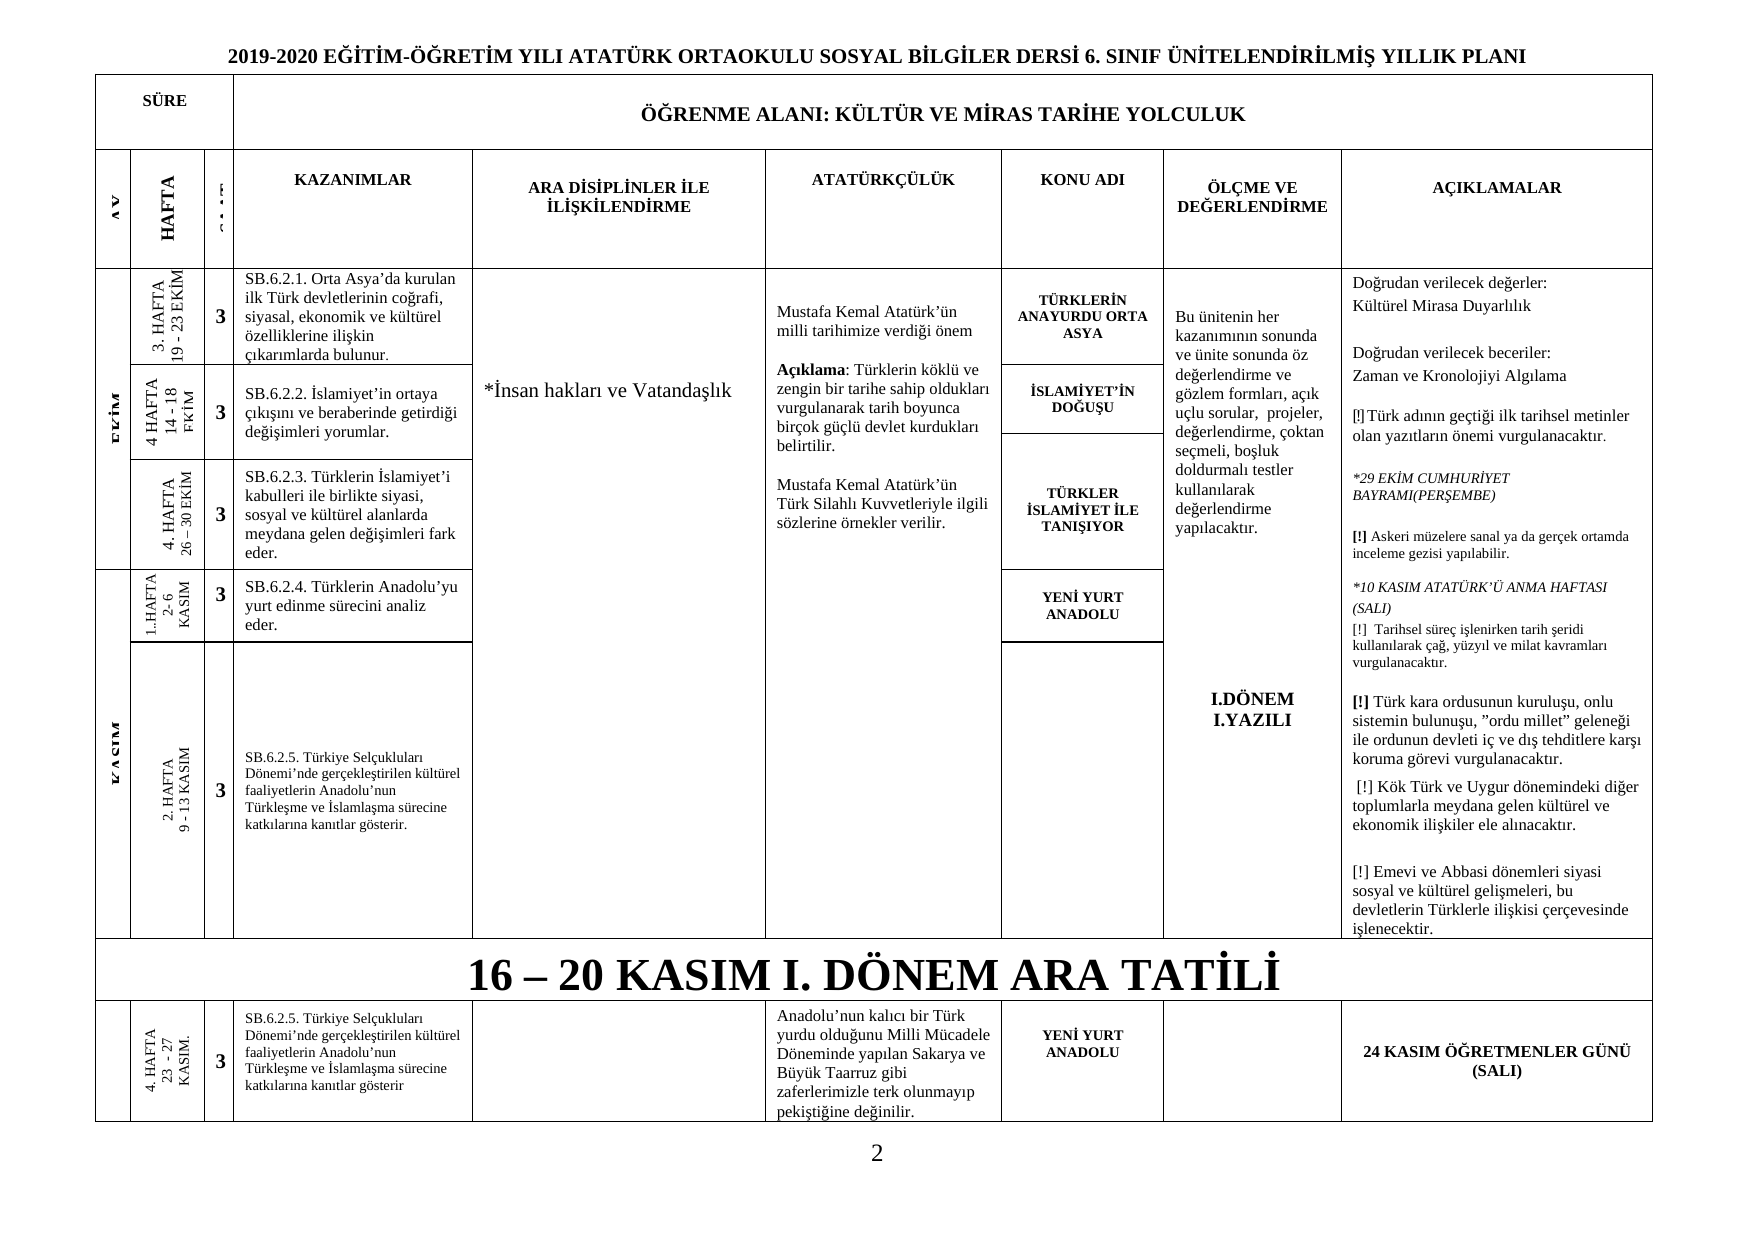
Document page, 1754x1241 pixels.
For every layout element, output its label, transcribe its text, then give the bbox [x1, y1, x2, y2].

table_cell 4 HAFTA 14 - 18 EKİM [131, 365, 204, 459]
table_cell AY [96, 150, 130, 267]
table_cell [1164, 1001, 1341, 1121]
table_cell SB.6.2.5. Türkiye Selçukluları Dönemi’nde gerçekleştirilen kültürel faaliyetlerin Anadolu’nun Türkleşme ve İslamlaşma sürecine katkılarına kanıtlar gösterir. [234, 643, 472, 938]
table_cell ÖLÇME VE DEĞERLENDİRME [1164, 150, 1341, 267]
table_cell [1002, 643, 1163, 938]
table_cell KAZANIMLAR [234, 150, 472, 267]
table_cell EKİM [96, 269, 130, 568]
table_cell 16 – 20 KASIM I. DÖNEM ARA TATİLİ [96, 939, 1652, 1000]
table_cell KASIM [96, 570, 130, 938]
table_cell *İnsan hakları ve Vatandaşlık [473, 269, 765, 938]
table_cell SB.6.2.1. Orta Asya’da kurulan ilk Türk devletlerinin coğrafi, siyasal, ekonomik ve kültürel özelliklerine ilişkin çıkarımlarda bulunur. [234, 269, 472, 364]
table_cell SB.6.2.5. Türkiye Selçukluları Dönemi’nde gerçekleştirilen kültürel faaliyetlerin Anadolu’nun Türkleşme ve İslamlaşma sürecine katkılarına kanıtlar gösterir [234, 1001, 472, 1121]
table_cell Anadolu’nun kalıcı bir Türk yurdu olduğunu Milli Mücadele Döneminde yapılan Sakarya ve Büyük Taarruz gibi zaferlerimizle terk olunmayıp pekiştiğine değinilir. [766, 1001, 1001, 1121]
table_cell [96, 1001, 130, 1121]
table_cell İSLAMİYET’İN DOĞUŞU [1002, 365, 1163, 433]
table_cell 24 KASIM ÖĞRETMENLER GÜNÜ (SALI) [1342, 1001, 1652, 1121]
table_cell YENİ YURT ANADOLU [1002, 1001, 1163, 1121]
table_cell 3. HAFTA 19 - 23 EKİM [131, 269, 204, 364]
table_cell 3 [205, 269, 233, 364]
table_cell SB.6.2.4. Türklerin Anadolu’yu yurt edinme sürecini analiz eder. [234, 570, 472, 641]
table_header ÖĞRENME ALANI: KÜLTÜR VE MİRAS TARİHE YOLCULUK [234, 75, 1652, 149]
table_cell 2. HAFTA 9 - 13 KASIM [131, 643, 204, 938]
table_cell YENİ YURT ANADOLU [1002, 570, 1163, 641]
table_cell 4. HAFTA 23 - 27 KASIM. [131, 1001, 204, 1121]
table_cell 3 [205, 460, 233, 568]
table_header SÜRE [96, 75, 233, 149]
table_cell SAAT [205, 150, 233, 267]
table_cell HAFTA [131, 150, 204, 267]
table_cell Mustafa Kemal Atatürk’ün milli tarihimize verdiği önem Açıklama: Türklerin köklü ve zengin bir tarihe sahip oldukları vurgulanarak tarih boyunca birçok güçlü devlet kurdukları belirtilir. Mustafa Kemal Atatürk’ün Türk Silahlı Kuvvetleriyle ilgili sözlerine örnekler verilir. [766, 269, 1001, 938]
table_cell 1..HAFTA 2- 6 KASIM [131, 570, 204, 641]
table_cell 3 [205, 1001, 233, 1121]
table_cell KONU ADI [1002, 150, 1163, 267]
table_cell [473, 1001, 765, 1121]
table_cell ATATÜRKÇÜLÜK [766, 150, 1001, 267]
table_cell Bu ünitenin her kazanımının sonunda ve ünite sonunda öz değerlendirme ve gözlem formları, açık uçlu sorular, projeler, değerlendirme, çoktan seçmeli, boşluk doldurmalı testler kullanılarak değerlendirme yapılacaktır. I.DÖNEM I.YAZILI [1164, 269, 1341, 938]
table_cell AÇIKLAMALAR [1342, 150, 1652, 267]
table_cell TÜRKLERİN ANAYURDU ORTA ASYA [1002, 269, 1163, 364]
table_cell TÜRKLER İSLAMİYET İLE TANIŞIYOR [1002, 434, 1163, 568]
table_cell 4. HAFTA 26 – 30 EKİM [131, 460, 204, 568]
table_cell SB.6.2.2. İslamiyet’in ortaya çıkışını ve beraberinde getirdiği değişimleri yorumlar. [234, 365, 472, 459]
table_cell SB.6.2.3. Türklerin İslamiyet’i kabulleri ile birlikte siyasi, sosyal ve kültürel alanlarda meydana gelen değişimleri fark eder. [234, 460, 472, 568]
table_cell ARA DİSİPLİNLER İLE İLİŞKİLENDİRME [473, 150, 765, 267]
table_cell 3 [205, 643, 233, 938]
table_cell 3 [205, 570, 233, 641]
table_cell Doğrudan verilecek değerler: Kültürel Mirasa Duyarlılık Doğrudan verilecek beceriler: Zaman ve Kronolojiyi Algılama [!] Türk adının geçtiği ilk tarihsel metinler olan yazıtların önemi vurgulanacaktır. *29 EKİM CUMHURİYET BAYRAMI(PERŞEMBE) [!] Askeri müzelere sanal ya da gerçek ortamda inceleme gezisi yapılabilir. *10 KASIM ATATÜRK’Ü ANMA HAFTASI (SALI) [!] Tarihsel süreç işlenirken tarih şeridi kullanılarak çağ, yüzyıl ve milat kavramları vurgulanacaktır. [!] Türk kara ordusunun kuruluşu, onlu sistemin bulunuşu, ”ordu millet” geleneği ile ordunun devleti iç ve dış tehditlere karşı koruma görevi vurgulanacaktır. [!] Kök Türk ve Uygur dönemindeki diğer toplumlarla meydana gelen kültürel ve ekonomik ilişkiler ele alınacaktır. [!] Emevi ve Abbasi dönemleri siyasi sosyal ve kültürel gelişmeleri, bu devletlerin Türklerle ilişkisi çerçevesinde işlenecektir. [1342, 269, 1652, 938]
table_cell 3 [205, 365, 233, 459]
